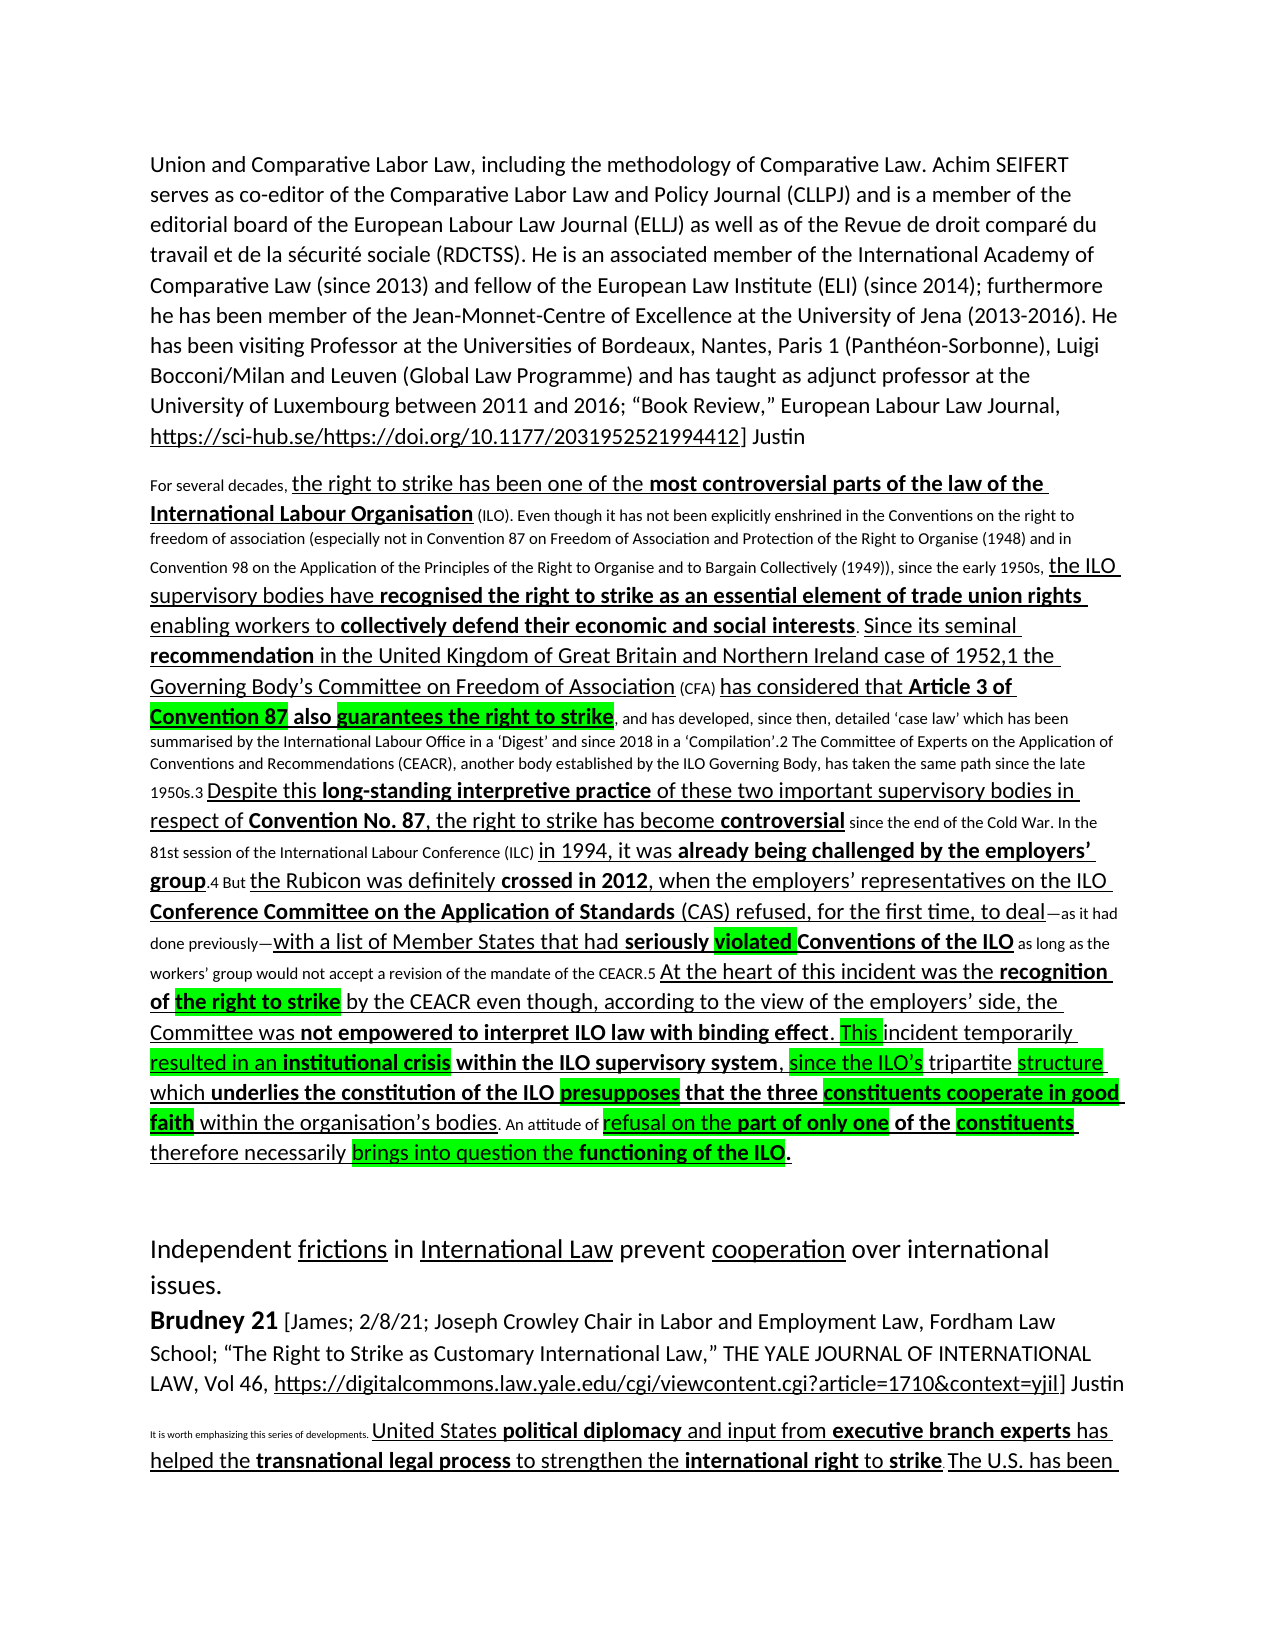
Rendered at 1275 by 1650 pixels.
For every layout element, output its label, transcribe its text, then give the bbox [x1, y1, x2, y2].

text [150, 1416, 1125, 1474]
text For several decades, the right to strike has been one of the most controversial parts of the law of the International Labour Organisation (ILO). Even though it has not been explicitly enshrined in the Conventions on the right to freedom of association (especially not in Convention 87 on Freedom of Association and Protection of the Right to Organise (1948) and in Convention 98 on the Application of the Principles of the Right to Organise and to Bargain Collectively (1949)), since the early 1950s, the ILO supervisory bodies have recognised the right to strike as an essential element of trade union rights enabling workers to collectively defend their economic and social interests. Since its seminal recommendation in the United Kingdom of Great Britain and Northern Ireland case of 1952,1 the Governing Body’s Committee on Freedom of Association (CFA) has considered that Article 3 of Convention 87 also guarantees the right to strike, and has developed, since then, detailed ‘case law’ which has been summarised by the International Labour Office in a ‘Digest’ and since 2018 in a ‘Compilation’.2 The Committee of Experts on the Application of Conventions and Recommendations (CEACR), another body established by the ILO Governing Body, has taken the same path since the late 1950s.3 Despite this long-standing interpretive practice of these two important supervisory bodies in respect of Convention No. 87, the right to strike has become controversial since the end of the Cold War. In the 81st session of the International Labour Conference (ILC) in 1994, it was already being challenged by the employers’ group.4 But the Rubicon was definitely crossed in 2012, when the employers’ representatives on the ILO Conference Committee on the Application of Standards (CAS) refused, for the first time, to deal—as it had done previously—with a list of Member States that had seriously violated Conventions of the ILO as long as the workers’ group would not accept a revision of the mandate of the CEACR.5 At the heart of this incident was the recognition of the right to strike by the CEACR even though, according to the view of the employers’ side, the Committee was not empowered to interpret ILO law with binding effect. This incident temporarily resulted in an institutional crisis within the ILO supervisory system, since the ILO’s tripartite structure which underlies the constitution of the ILO presupposes that the three constituents cooperate in good faith within the organisation’s bodies. An attitude of refusal on the part of only one of the constituents therefore necessarily brings into question the functioning of the ILO. [150, 469, 1125, 1102]
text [150, 150, 1125, 450]
text Brudney 21 [James; 2/8/21; Joseph Crowley Chair in Labor and Employment Law, Fordham Law School; “The Right to Strike as Customary International Law,” THE YALE JOURNAL OF INTERNATIONAL LAW, Vol 46, https://digitalcommons.law.yale.edu/cgi/viewcontent.cgi?article=1710&context=yjil] Justin [150, 1303, 1125, 1397]
subtitle Independent frictions in International Law prevent cooperation over international issues. [150, 1232, 1125, 1301]
